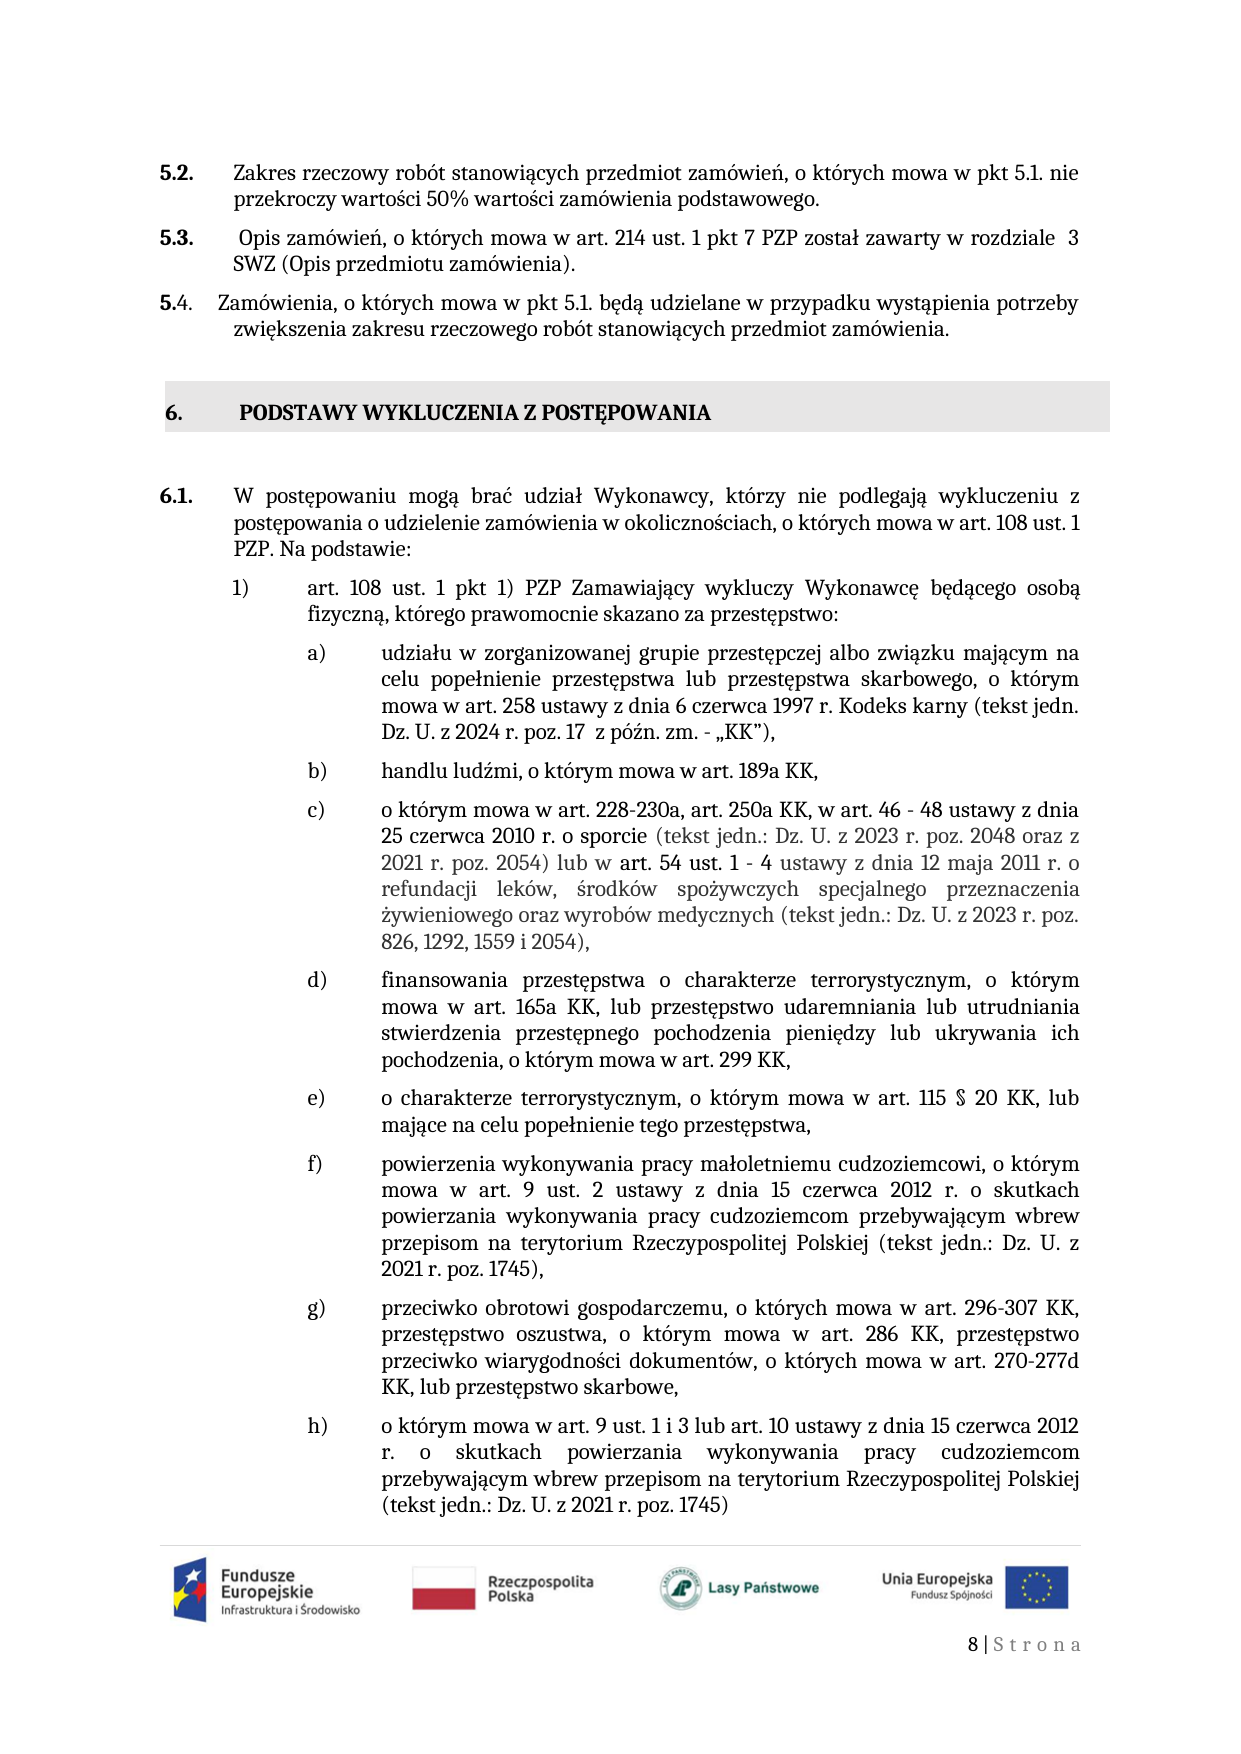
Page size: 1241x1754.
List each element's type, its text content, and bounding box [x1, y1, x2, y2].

text 5.4. Zamówienia, o których mowa w pkt 5.1. będą udzielane w przypadku wystąpienia potrzeby zwiększenia zakresu rzeczowego robót stanowiących przedmiot zamówienia. [159, 290, 1081, 343]
text g) przeciwko obrotowi gospodarczemu, o których mowa w art. 296-307 KK, przestępstwo oszustwa, o którym mowa w art. 286 KK, przestępstwo przeciwko wiarygodności dokumentów, o których mowa w art. 270-277d KK, lub przestępstwo skarbowe, [307, 1295, 1081, 1400]
text c) o którym mowa w art. 228-230a, art. 250a KK, w art. 46 - 48 ustawy z dnia 25 czerwca 2010 r. o sporcie (tekst jedn.: Dz. U. z 2023 r. poz. 2048 oraz z 2021 r. poz. 2054) lub w art. 54 ust. 1 - 4 ustawy z dnia 12 maja 2011 r. o refundacji leków, środków spożywczych specjalnego przeznaczenia żywieniowego oraz wyrobów medycznych (tekst jedn.: Dz. U. z 2023 r. poz. 826, 1292, 1559 i 2054), [307, 797, 1081, 955]
text f) powierzenia wykonywania pracy małoletniemu cudzoziemcowi, o którym mowa w art. 9 ust. 2 ustawy z dnia 15 czerwca 2012 r. o skutkach powierzania wykonywania pracy cudzoziemcom przebywającym wbrew przepisom na terytorium Rzeczypospolitej Polskiej (tekst jedn.: Dz. U. z 2021 r. poz. 1745), [307, 1150, 1081, 1282]
text 6.1. W postępowaniu mogą brać udział Wykonawcy, którzy nie podlegają wykluczeniu z postępowania o udzielenie zamówienia w okolicznościach, o których mowa w art. 108 ust. 1 PZP. Na podstawie: [159, 483, 1081, 562]
text 1) art. 108 ust. 1 pkt 1) PZP Zamawiający wykluczy Wykonawcę będącego osobą fizyczną, którego prawomocnie skazano za przestępstwo: [232, 575, 1081, 627]
table_header 6. PODSTAWY WYKLUCZENIA Z POSTĘPOWANIA [165, 381, 1110, 432]
text h) o którym mowa w art. 9 ust. 1 i 3 lub art. 10 ustawy z dnia 15 czerwca 2012 r. o skutkach powierzania wykonywania pracy cudzoziemcom przebywającym wbrew przepisom na terytorium Rzeczypospolitej Polskiej (tekst jedn.: Dz. U. z 2021 r. poz. 1745) [307, 1413, 1081, 1518]
text d) finansowania przestępstwa o charakterze terrorystycznym, o którym mowa w art. 165a KK, lub przestępstwo udaremniania lub utrudniania stwierdzenia przestępnego pochodzenia pieniędzy lub ukrywania ich pochodzenia, o którym mowa w art. 299 KK, [307, 967, 1081, 1073]
text 5.3. Opis zamówień, o których mowa w art. 214 ust. 1 pkt 7 PZP został zawarty w rozdziale 3 SWZ (Opis przedmiotu zamówienia). [159, 225, 1081, 277]
text 5.2. Zakres rzeczowy robót stanowiących przedmiot zamówień, o których mowa w pkt 5.1. nie przekroczy wartości 50% wartości zamówienia podstawowego. [159, 159, 1081, 212]
text a) udziału w zorganizowanej grupie przestępczej albo związku mającym na celu popełnienie przestępstwa lub przestępstwa skarbowego, o którym mowa w art. 258 ustawy z dnia 6 czerwca 1997 r. Kodeks karny (tekst jedn. Dz. U. z 2024 r. poz. 17 z późn. zm. - „KK”), [307, 640, 1081, 745]
text b) handlu ludźmi, o którym mowa w art. 189a KK, [307, 758, 1081, 784]
picture [159, 1548, 1081, 1633]
text e) o charakterze terrorystycznym, o którym mowa w art. 115 § 20 KK, lub mające na celu popełnienie tego przestępstwa, [307, 1085, 1081, 1138]
